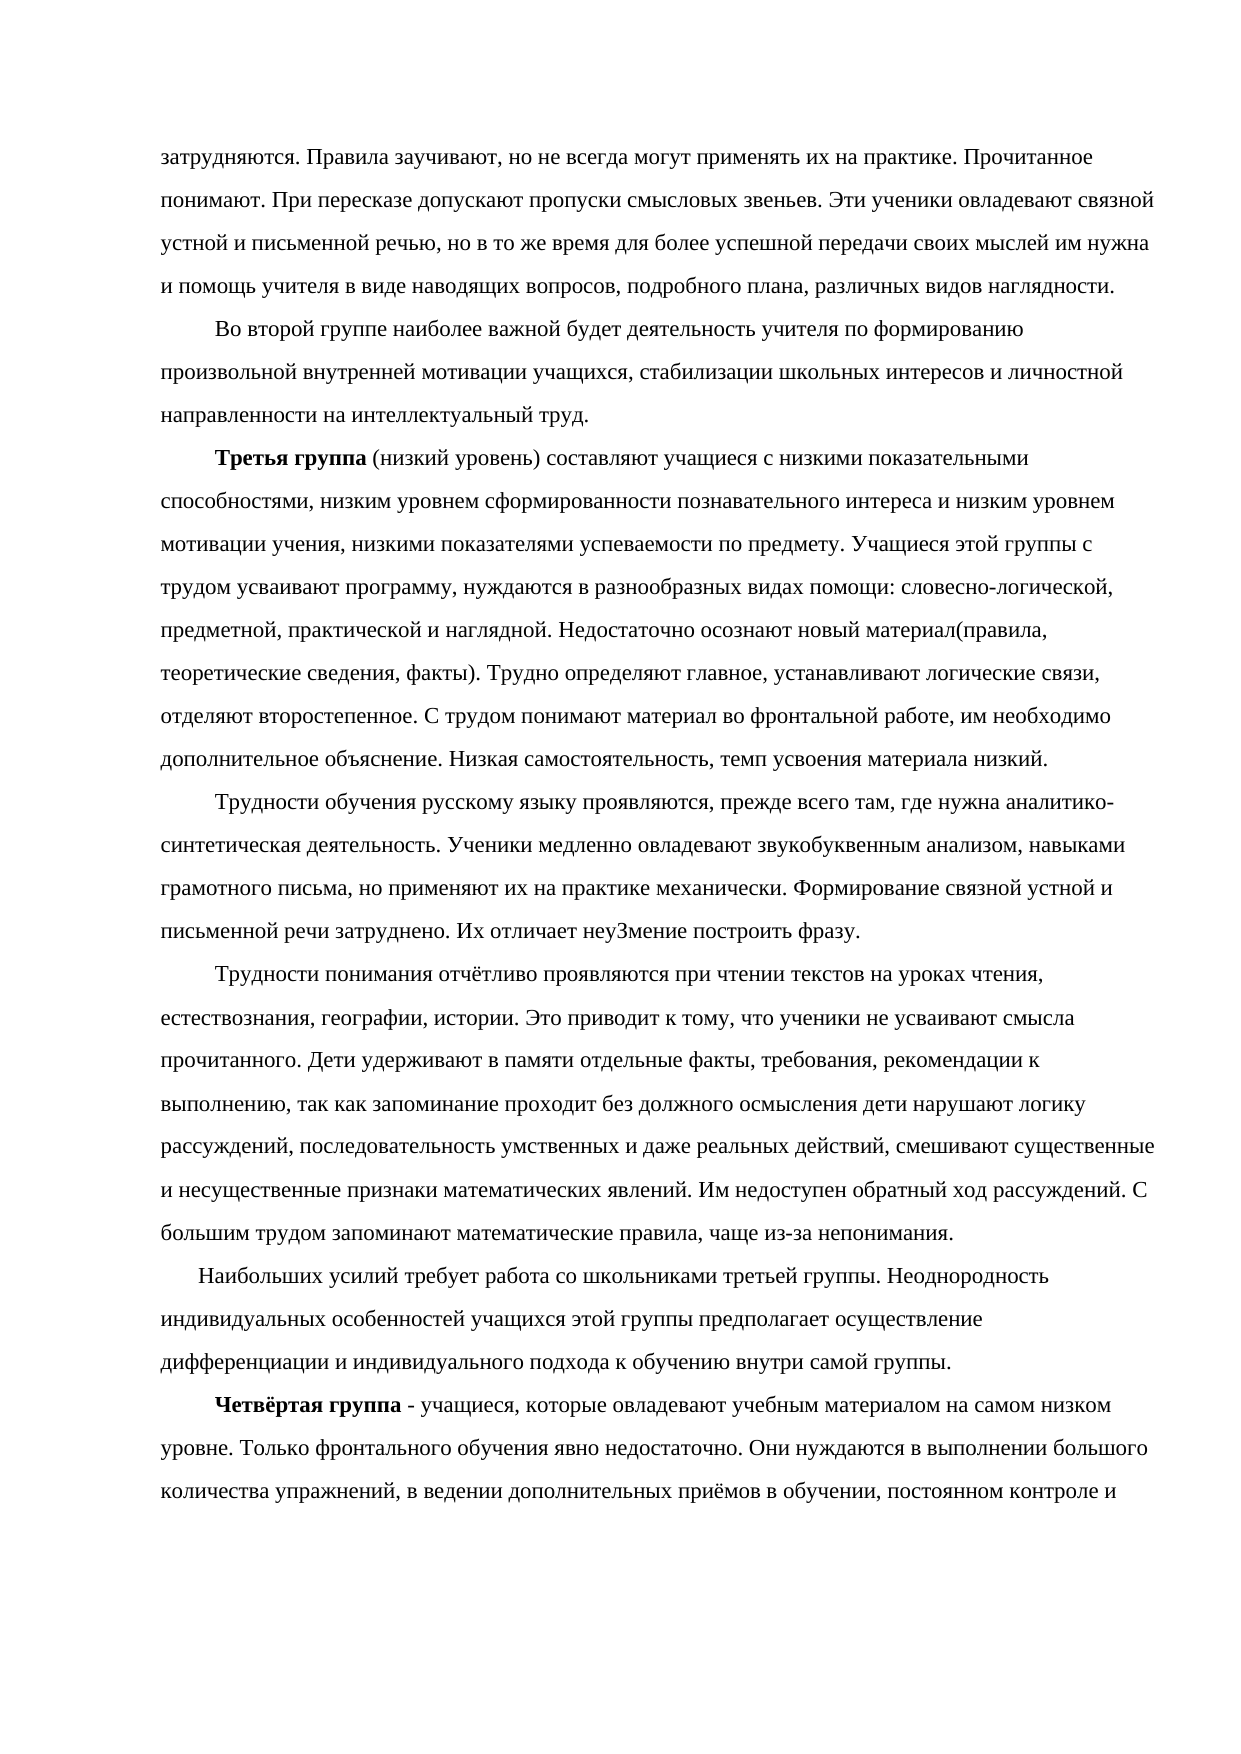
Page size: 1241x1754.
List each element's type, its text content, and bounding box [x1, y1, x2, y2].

text Третья группа (низкий уровень) составляют учащиеся с низкими показательными способностями, низким уровнем сформированности познавательного интереса и низким уровнем мотивации учения, низкими показателями успеваемости по предмету. Учащиеся этой группы с трудом усваивают программу, нуждаются в разнообразных видах помощи: словесно-логической, предметной, практической и наглядной. Недостаточно осознают новый материал(правила, теоретические сведения, факты). Трудно определяют главное, устанавливают логические связи, отделяют второстепенное. С трудом понимают материал во фронтальной работе, им необходимо дополнительное объяснение. Низкая самостоятельность, темп усвоения материала низкий. [160, 431, 1168, 775]
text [160, 1378, 1168, 1507]
text Трудности обучения русскому языку проявляются, прежде всего там, где нужна аналитико-синтетическая деятельность. Ученики медленно овладевают звукобуквенным анализом, навыками грамотного письма, но применяют их на практике механически. Формирование связной устной и письменной речи затруднено. Их отличает неуЗмение построить фразу. [160, 775, 1141, 947]
text Наибольших усилий требует работа со школьниками третьей группы. Неоднородность индивидуальных особенностей учащихся этой группы предполагает осуществление дифференциации и индивидуального подхода к обучению внутри самой группы. [160, 1249, 1141, 1378]
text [160, 130, 1168, 302]
text Во второй группе наиболее важной будет деятельность учителя по формированию произвольной внутренней мотивации учащихся, стабилизации школьных интересов и личностной направленности на интеллектуальный труд. [160, 302, 1141, 431]
text Трудности понимания отчётливо проявляются при чтении текстов на уроках чтения, естествознания, географии, истории. Это приводит к тому, что ученики не усваивают смысла прочитанного. Дети удерживают в памяти отдельные факты, требования, рекомендации к выполнению, так как запоминание проходит без должного осмысления дети нарушают логику рассуждений, последовательность умственных и даже реальных действий, смешивают существенные и несущественные признаки математических явлений. Им недоступен обратный ход рассуждений. С большим трудом запоминают математические правила, чаще из-за непонимания. [160, 947, 1168, 1249]
